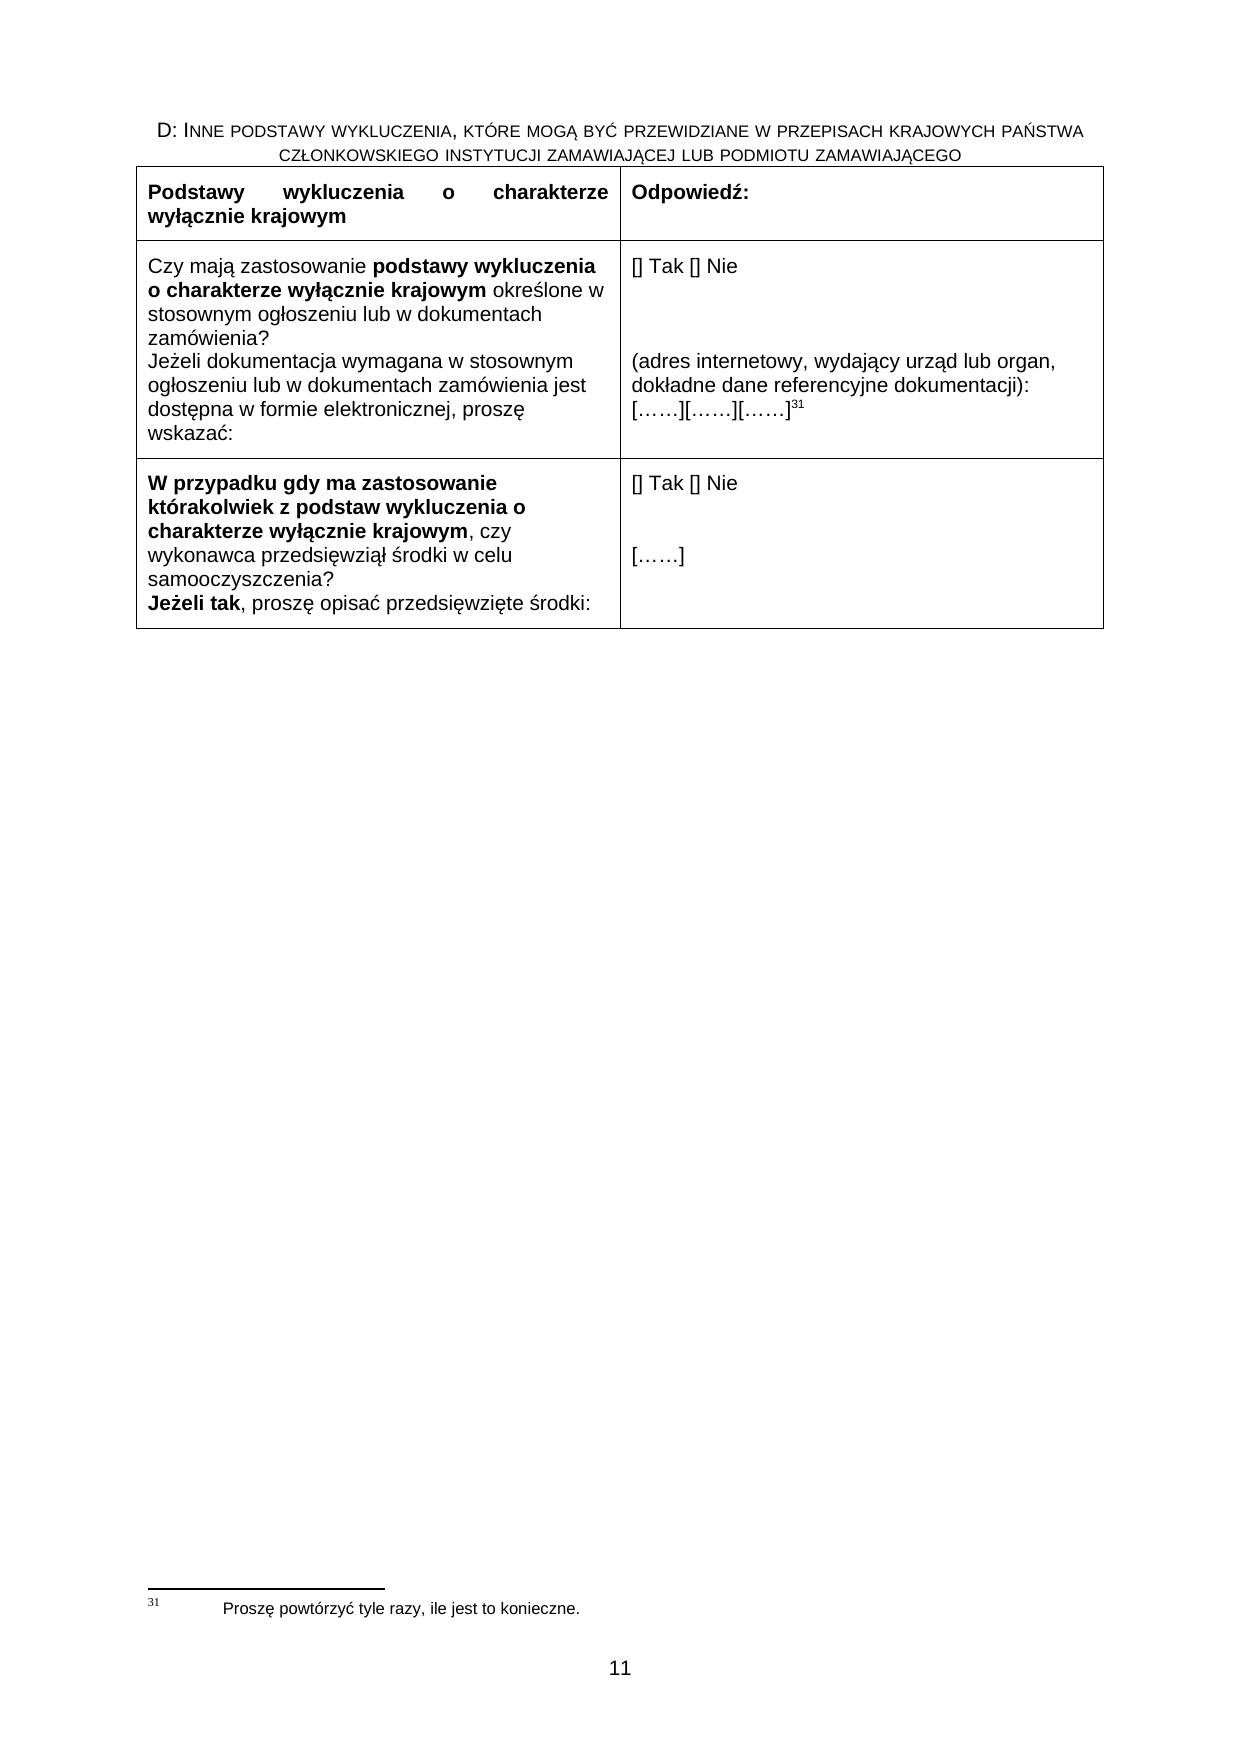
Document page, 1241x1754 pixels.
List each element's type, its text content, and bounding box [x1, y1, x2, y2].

table_header Odpowiedź: [621, 167, 1103, 240]
table_cell [] Tak [] Nie (adres internetowy, wydający urząd lub organ, dokładne dane referencyjne dokumentacji): [……][……][……] [621, 241, 1103, 458]
table_header Podstawy wykluczenia o charakterze wyłącznie krajowym [137, 167, 620, 240]
table_cell Czy mają zastosowanie podstawy wykluczenia o charakterze wyłącznie krajowym określone w stosownym ogłoszeniu lub w dokumentach zamówienia? Jeżeli dokumentacja wymagana w stosownym ogłoszeniu lub w dokumentach zamówienia jest dostępna w formie elektronicznej, proszę wskazać: [137, 241, 620, 458]
table_cell W przypadku gdy ma zastosowanie którakolwiek z podstaw wykluczenia o charakterze wyłącznie krajowym, czy wykonawca przedsięwziął środki w celu samooczyszczenia? Jeżeli tak, proszę opisać przedsięwzięte środki: [137, 459, 620, 627]
table_cell [] Tak [] Nie [……] [621, 459, 1103, 627]
title D: Inne podstawy wykluczenia, które mogą być przewidziane w przepisach krajowych państwa członkowskiego instytucji zamawiającej lub podmiotu zamawiającego [148, 118, 1093, 166]
